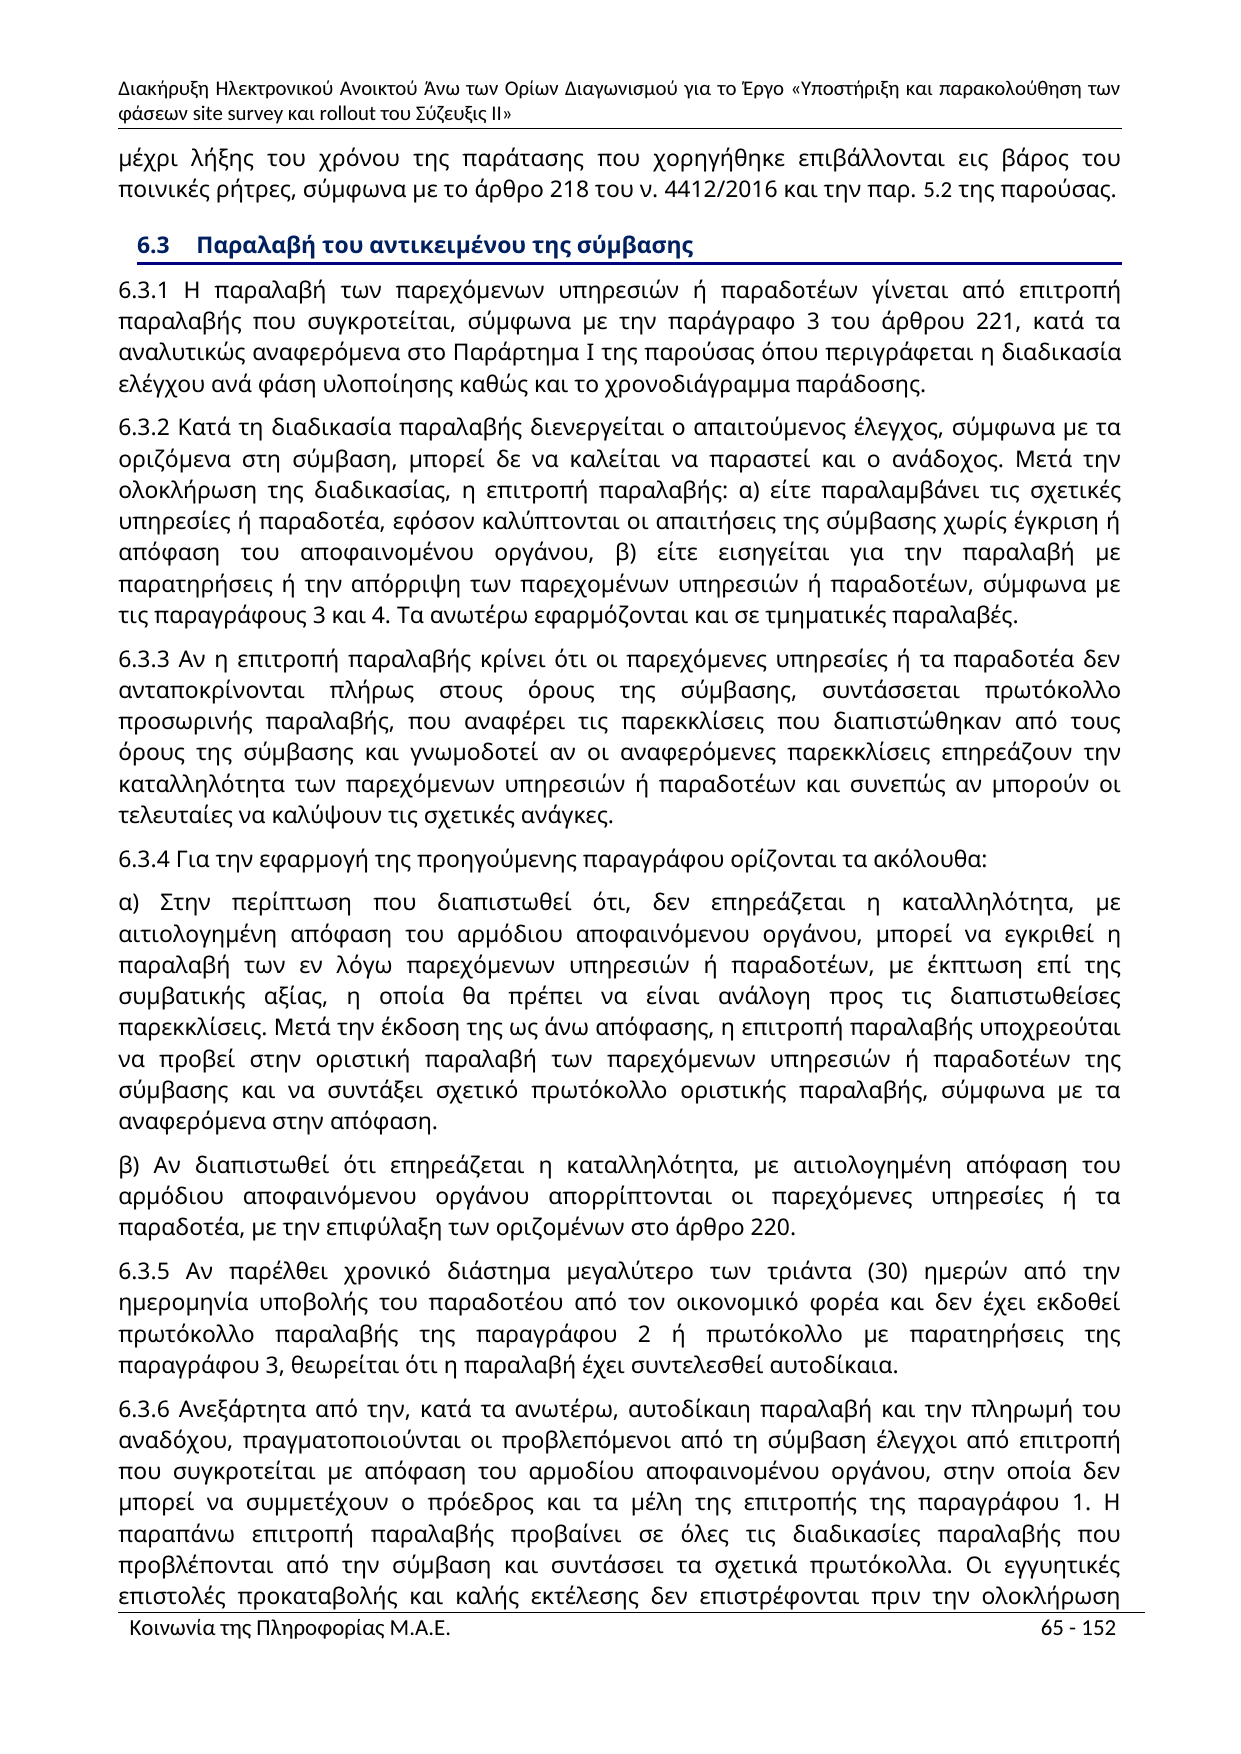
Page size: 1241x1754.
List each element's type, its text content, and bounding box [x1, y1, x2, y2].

text α) Στην περίπτωση που διαπιστωθεί ότι, δεν επηρεάζεται η καταλληλότητα, με αιτιολογημένη απόφαση του αρμόδιου αποφαινόμενου οργάνου, μπορεί να εγκριθεί η παραλαβή των εν λόγω παρεχόμενων υπηρεσιών ή παραδοτέων, με έκπτωση επί της συμβατικής αξίας, η οποία θα πρέπει να είναι ανάλογη προς τις διαπιστωθείσες παρεκκλίσεις. Μετά την έκδοση της ως άνω απόφασης, η επιτροπή παραλαβής υποχρεούται να προβεί στην οριστική παραλαβή των παρεχόμενων υπηρεσιών ή παραδοτέων της σύμβασης και να συντάξει σχετικό πρωτόκολλο οριστικής παραλαβής, σύμφωνα με τα αναφερόμενα στην απόφαση. [118, 886, 1122, 1136]
text 6.3.2 Κατά τη διαδικασία παραλαβής διενεργείται ο απαιτούμενος έλεγχος, σύμφωνα με τα οριζόμενα στη σύμβαση, μπορεί δε να καλείται να παραστεί και ο ανάδοχος. Μετά την ολοκλήρωση της διαδικασίας, η επιτροπή παραλαβής: α) είτε παραλαμβάνει τις σχετικές υπηρεσίες ή παραδοτέα, εφόσον καλύπτονται οι απαιτήσεις της σύμβασης χωρίς έγκριση ή απόφαση του αποφαινομένου οργάνου, β) είτε εισηγείται για την παραλαβή με παρατηρήσεις ή την απόρριψη των παρεχομένων υπηρεσιών ή παραδοτέων, σύμφωνα με τις παραγράφους 3 και 4. Τα ανωτέρω εφαρμόζονται και σε τμηματικές παραλαβές. [118, 411, 1122, 630]
text 6.3.1 Η παραλαβή των παρεχόμενων υπηρεσιών ή παραδοτέων γίνεται από επιτροπή παραλαβής που συγκροτείται, σύμφωνα με την παράγραφο 3 του άρθρου 221, κατά τα αναλυτικώς αναφερόμενα στο Παράρτημα I της παρούσας όπου περιγράφεται η διαδικασία ελέγχου ανά φάση υλοποίησης καθώς και το χρονοδιάγραμμα παράδοσης. [118, 274, 1122, 399]
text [118, 141, 1122, 204]
text 6.3.5 Αν παρέλθει χρονικό διάστημα μεγαλύτερο των τριάντα (30) ημερών από την ημερομηνία υποβολής του παραδοτέου από τον οικονομικό φορέα και δεν έχει εκδοθεί πρωτόκολλο παραλαβής της παραγράφου 2 ή πρωτόκολλο με παρατηρήσεις της παραγράφου 3, θεωρείται ότι η παραλαβή έχει συντελεσθεί αυτοδίκαια. [118, 1255, 1122, 1380]
text 6.3.3 Αν η επιτροπή παραλαβής κρίνει ότι οι παρεχόμενες υπηρεσίες ή τα παραδοτέα δεν ανταποκρίνονται πλήρως στους όρους της σύμβασης, συντάσσεται πρωτόκολλο προσωρινής παραλαβής, που αναφέρει τις παρεκκλίσεις που διαπιστώθηκαν από τους όρους της σύμβασης και γνωμοδοτεί αν οι αναφερόμενες παρεκκλίσεις επηρεάζουν την καταλληλότητα των παρεχόμενων υπηρεσιών ή παραδοτέων και συνεπώς αν μπορούν οι τελευταίες να καλύψουν τις σχετικές ανάγκες. [118, 642, 1122, 830]
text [118, 1392, 1122, 1611]
subtitle Παραλαβή του αντικειμένου της σύμβασης [137, 229, 1122, 262]
text β) Αν διαπιστωθεί ότι επηρεάζεται η καταλληλότητα, με αιτιολογημένη απόφαση του αρμόδιου αποφαινόμενου οργάνου απορρίπτονται οι παρεχόμενες υπηρεσίες ή τα παραδοτέα, με την επιφύλαξη των οριζομένων στο άρθρο 220. [118, 1149, 1122, 1242]
text 6.3.4 Για την εφαρμογή της προηγούμενης παραγράφου ορίζονται τα ακόλουθα: [118, 842, 1122, 874]
